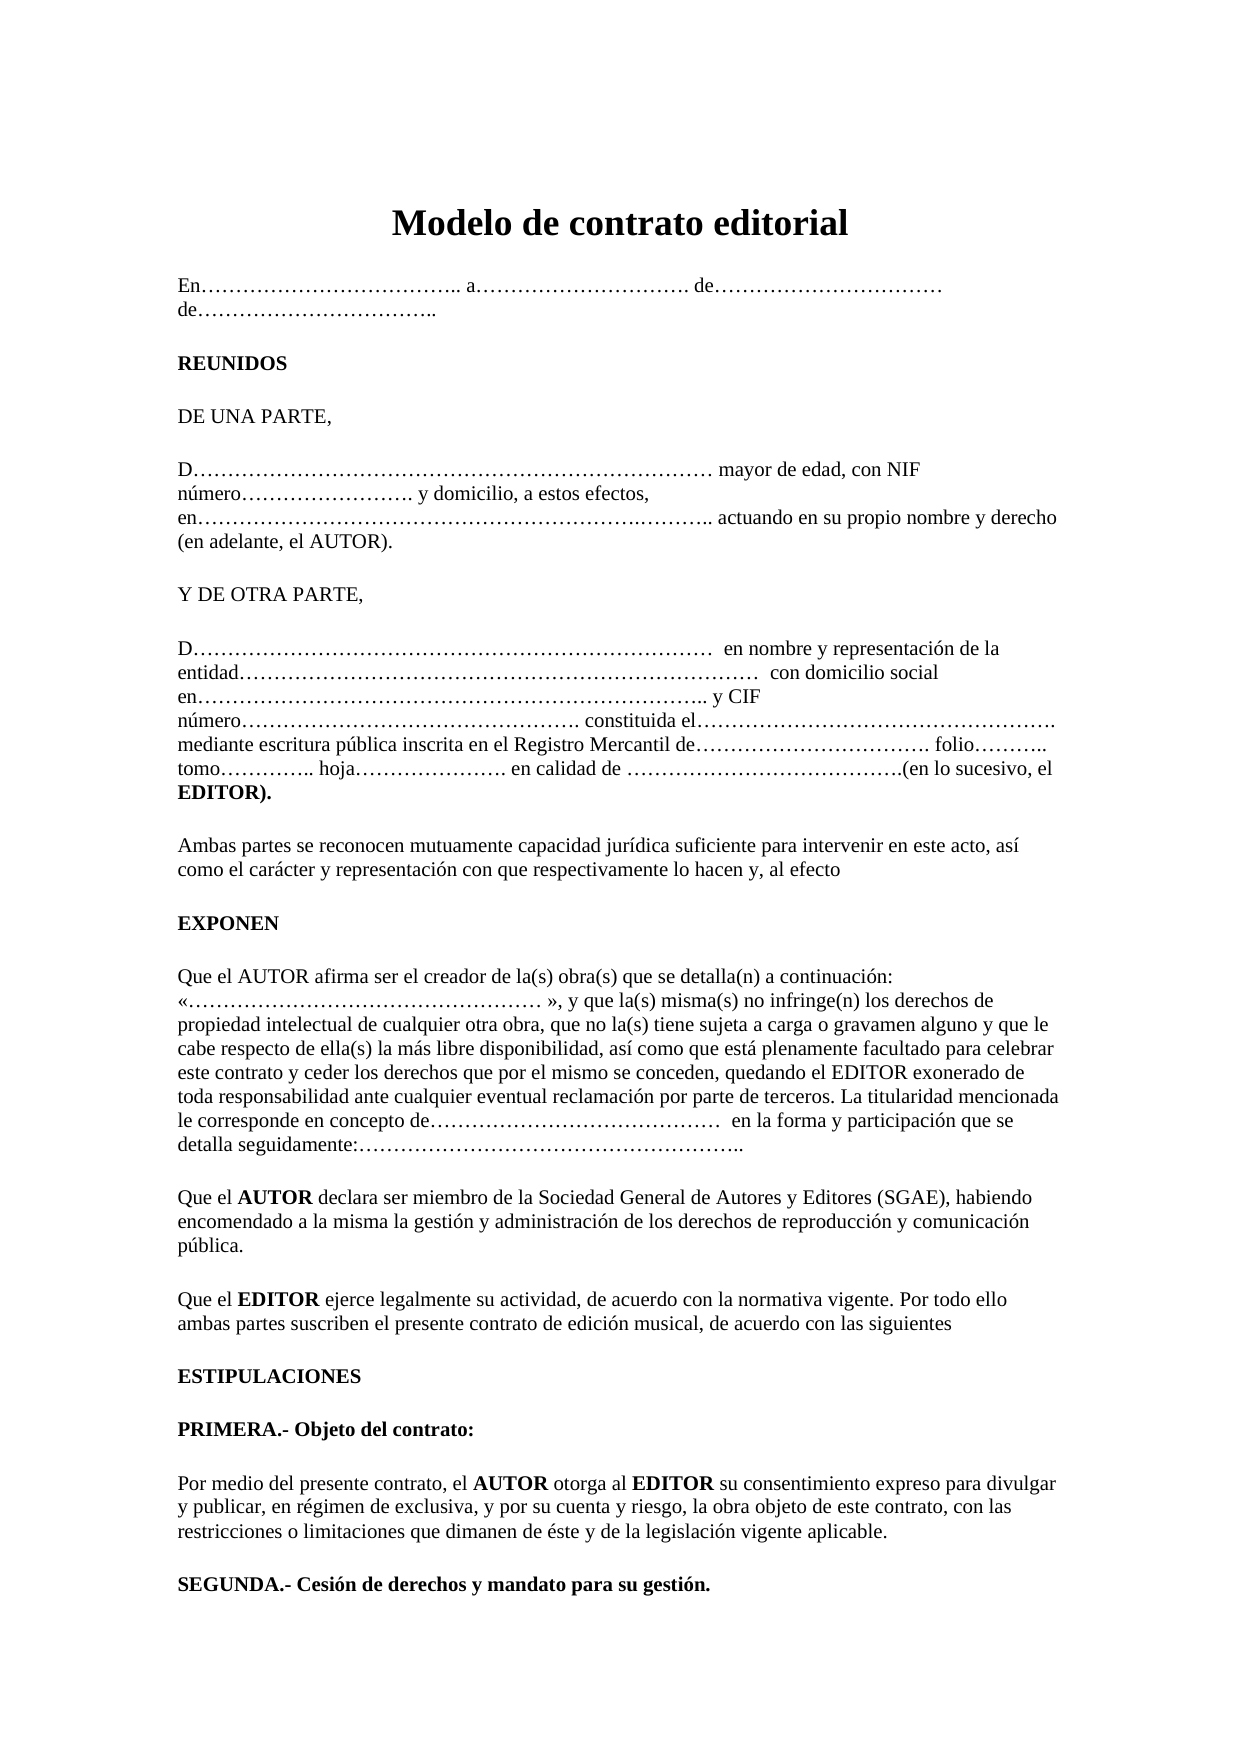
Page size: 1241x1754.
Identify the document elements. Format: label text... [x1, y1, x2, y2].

text EXPONEN [177, 910, 1063, 934]
text Que el EDITOR ejerce legalmente su actividad, de acuerdo con la normativa vigente. Por todo ello ambas partes suscriben el presente contrato de edición musical, de acuerdo con las siguientes [177, 1287, 1063, 1335]
text En……………………………….. a…………………………. de…………………………… de…………………………….. [177, 273, 1063, 321]
text REUNIDOS [177, 350, 1063, 374]
text SEGUNDA.- Cesión de derechos y mandato para su gestión. [177, 1572, 1063, 1596]
text Por medio del presente contrato, el AUTOR otorga al EDITOR su consentimiento expreso para divulgar y publicar, en régimen de exclusiva, y por su cuenta y riesgo, la obra objeto de este contrato, con las restricciones o limitaciones que dimanen de éste y de la legislación vigente aplicable. [177, 1470, 1063, 1543]
text Que el AUTOR declara ser miembro de la Sociedad General de Autores y Editores (SGAE), habiendo encomendado a la misma la gestión y administración de los derechos de reproducción y comunicación pública. [177, 1185, 1063, 1257]
text Y DE OTRA PARTE, [177, 582, 1063, 606]
text Que el AUTOR afirma ser el creador de la(s) obra(s) que se detalla(n) a continuación: «…………………………………………… », y que la(s) misma(s) no infringe(n) los derechos de propiedad intelectual de cualquier otra obra, que no la(s) tiene sujeta a carga o gravamen alguno y que le cabe respecto de ella(s) la más libre disponibilidad, así como que está plenamente facultado para celebrar este contrato y ceder los derechos que por el mismo se conceden, quedando el EDITOR exonerado de toda responsabilidad ante cualquier eventual reclamación por parte de terceros. La titularidad mencionada le corresponde en concepto de…………………………………… en la forma y participación que se detalla seguidamente:……………………………………………….. [177, 964, 1063, 1156]
text PRIMERA.- Objeto del contrato: [177, 1417, 1063, 1441]
text ESTIPULACIONES [177, 1364, 1063, 1388]
text DE UNA PARTE, [177, 404, 1063, 428]
text Ambas partes se reconocen mutuamente capacidad jurídica suficiente para intervenir en este acto, así como el carácter y representación con que respectivamente lo hacen y, al efecto [177, 833, 1063, 881]
text D………………………………………………………………… mayor de edad, con NIF número……………………. y domicilio, a estos efectos, en……………………………………………………….……….. actuando en su propio nombre y derecho (en adelante, el AUTOR). [177, 457, 1063, 553]
text D………………………………………………………………… en nombre y representación de la entidad………………………………………………………………… con domicilio social en……………………………………………………………….. y CIF número…………………………………………. constituida el……………………………………………. mediante escritura pública inscrita en el Registro Mercantil de……………………………. folio……….. tomo………….. hoja…………………. en calidad de ………………………………….(en lo sucesivo, el EDITOR). [177, 636, 1063, 804]
text Modelo de contrato editorial [177, 201, 1063, 244]
